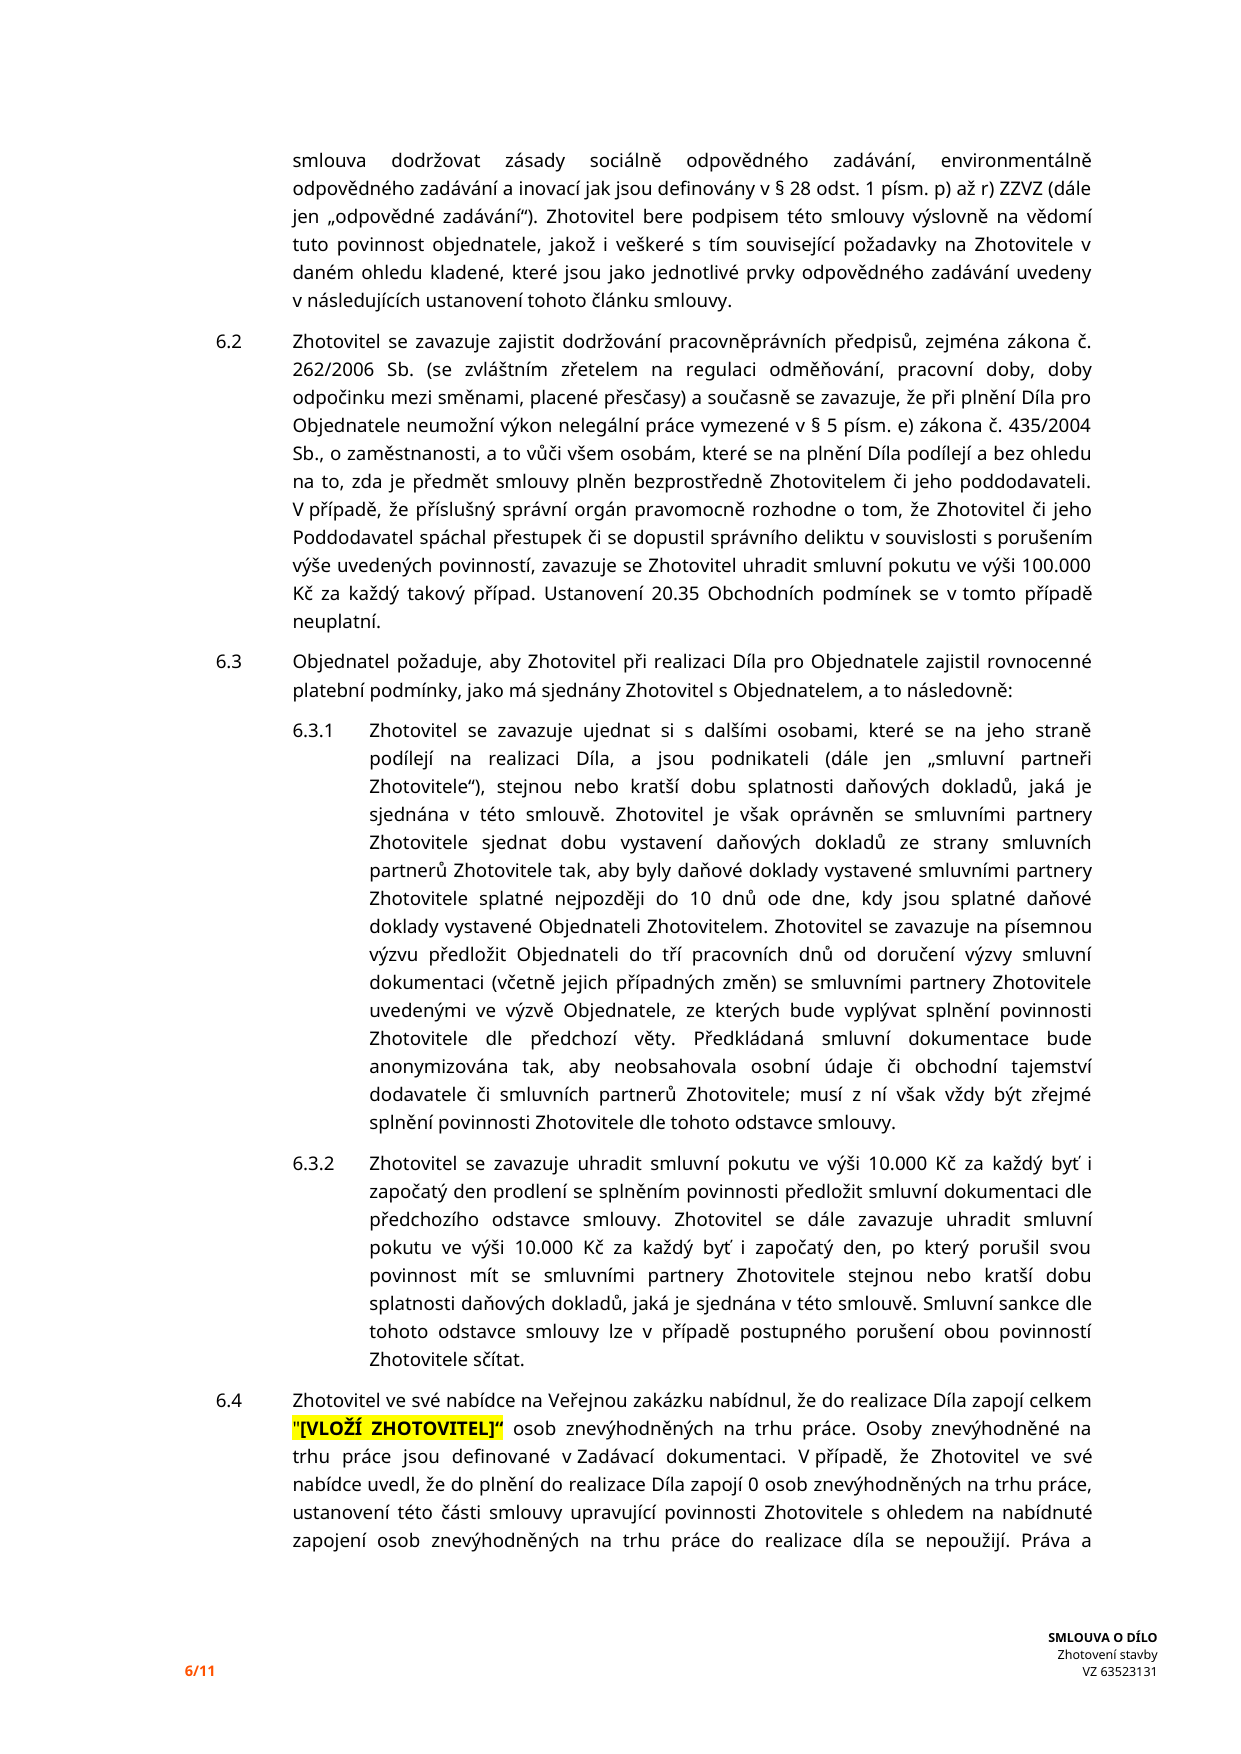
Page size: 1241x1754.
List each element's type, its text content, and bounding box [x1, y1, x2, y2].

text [216, 147, 1093, 313]
text Objednatel požaduje, aby Zhotovitel při realizaci Díla pro Objednatele zajistil rovnocenné platební podmínky, jako má sjednány Zhotovitel s Objednatelem, a to následovně: [216, 649, 1093, 702]
text Zhotovitel se zavazuje uhradit smluvní pokutu ve výši 10.000 Kč za každý byť i započatý den prodlení se splněním povinnosti předložit smluvní dokumentaci dle předchozího odstavce smlouvy. Zhotovitel se dále zavazuje uhradit smluvní pokutu ve výši 10.000 Kč za každý byť i započatý den, po který porušil svou povinnost mít se smluvními partnery Zhotovitele stejnou nebo kratší dobu splatnosti daňových dokladů, jaká je sjednána v této smlouvě. Smluvní sankce dle tohoto odstavce smlouvy lze v případě postupného porušení obou povinností Zhotovitele sčítat. [292, 1150, 1093, 1372]
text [216, 1387, 1093, 1552]
text Zhotovitel se zavazuje zajistit dodržování pracovněprávních předpisů, zejména zákona č. 262/2006 Sb. (se zvláštním zřetelem na regulaci odměňování, pracovní doby, doby odpočinku mezi směnami, placené přesčasy) a současně se zavazuje, že při plnění Díla pro Objednatele neumožní výkon nelegální práce vymezené v § 5 písm. e) zákona č. 435/2004 Sb., o zaměstnanosti, a to vůči všem osobám, které se na plnění Díla podílejí a bez ohledu na to, zda je předmět smlouvy plněn bezprostředně Zhotovitelem či jeho poddodavateli. V případě, že příslušný správní orgán pravomocně rozhodne o tom, že Zhotovitel či jeho Poddodavatel spáchal přestupek či se dopustil správního deliktu v souvislosti s porušením výše uvedených povinností, zavazuje se Zhotovitel uhradit smluvní pokutu ve výši 100.000 Kč za každý takový případ. Ustanovení 20.35 Obchodních podmínek se v tomto případě neuplatní. [216, 328, 1093, 634]
text Zhotovitel se zavazuje ujednat si s dalšími osobami, které se na jeho straně podílejí na realizaci Díla, a jsou podnikateli (dále jen „smluvní partneři Zhotovitele“), stejnou nebo kratší dobu splatnosti daňových dokladů, jaká je sjednána v této smlouvě. Zhotovitel je však oprávněn se smluvními partnery Zhotovitele sjednat dobu vystavení daňových dokladů ze strany smluvních partnerů Zhotovitele tak, aby byly daňové doklady vystavené smluvními partnery Zhotovitele splatné nejpozději do 10 dnů ode dne, kdy jsou splatné daňové doklady vystavené Objednateli Zhotovitelem. Zhotovitel se zavazuje na písemnou výzvu předložit Objednateli do tří pracovních dnů od doručení výzvy smluvní dokumentaci (včetně jejich případných změn) se smluvními partnery Zhotovitele uvedenými ve výzvě Objednatele, ze kterých bude vyplývat splnění povinnosti Zhotovitele dle předchozí věty. Předkládaná smluvní dokumentace bude anonymizována tak, aby neobsahovala osobní údaje či obchodní tajemství dodavatele či smluvních partnerů Zhotovitele; musí z ní však vždy být zřejmé splnění povinnosti Zhotovitele dle tohoto odstavce smlouvy. [292, 717, 1093, 1135]
